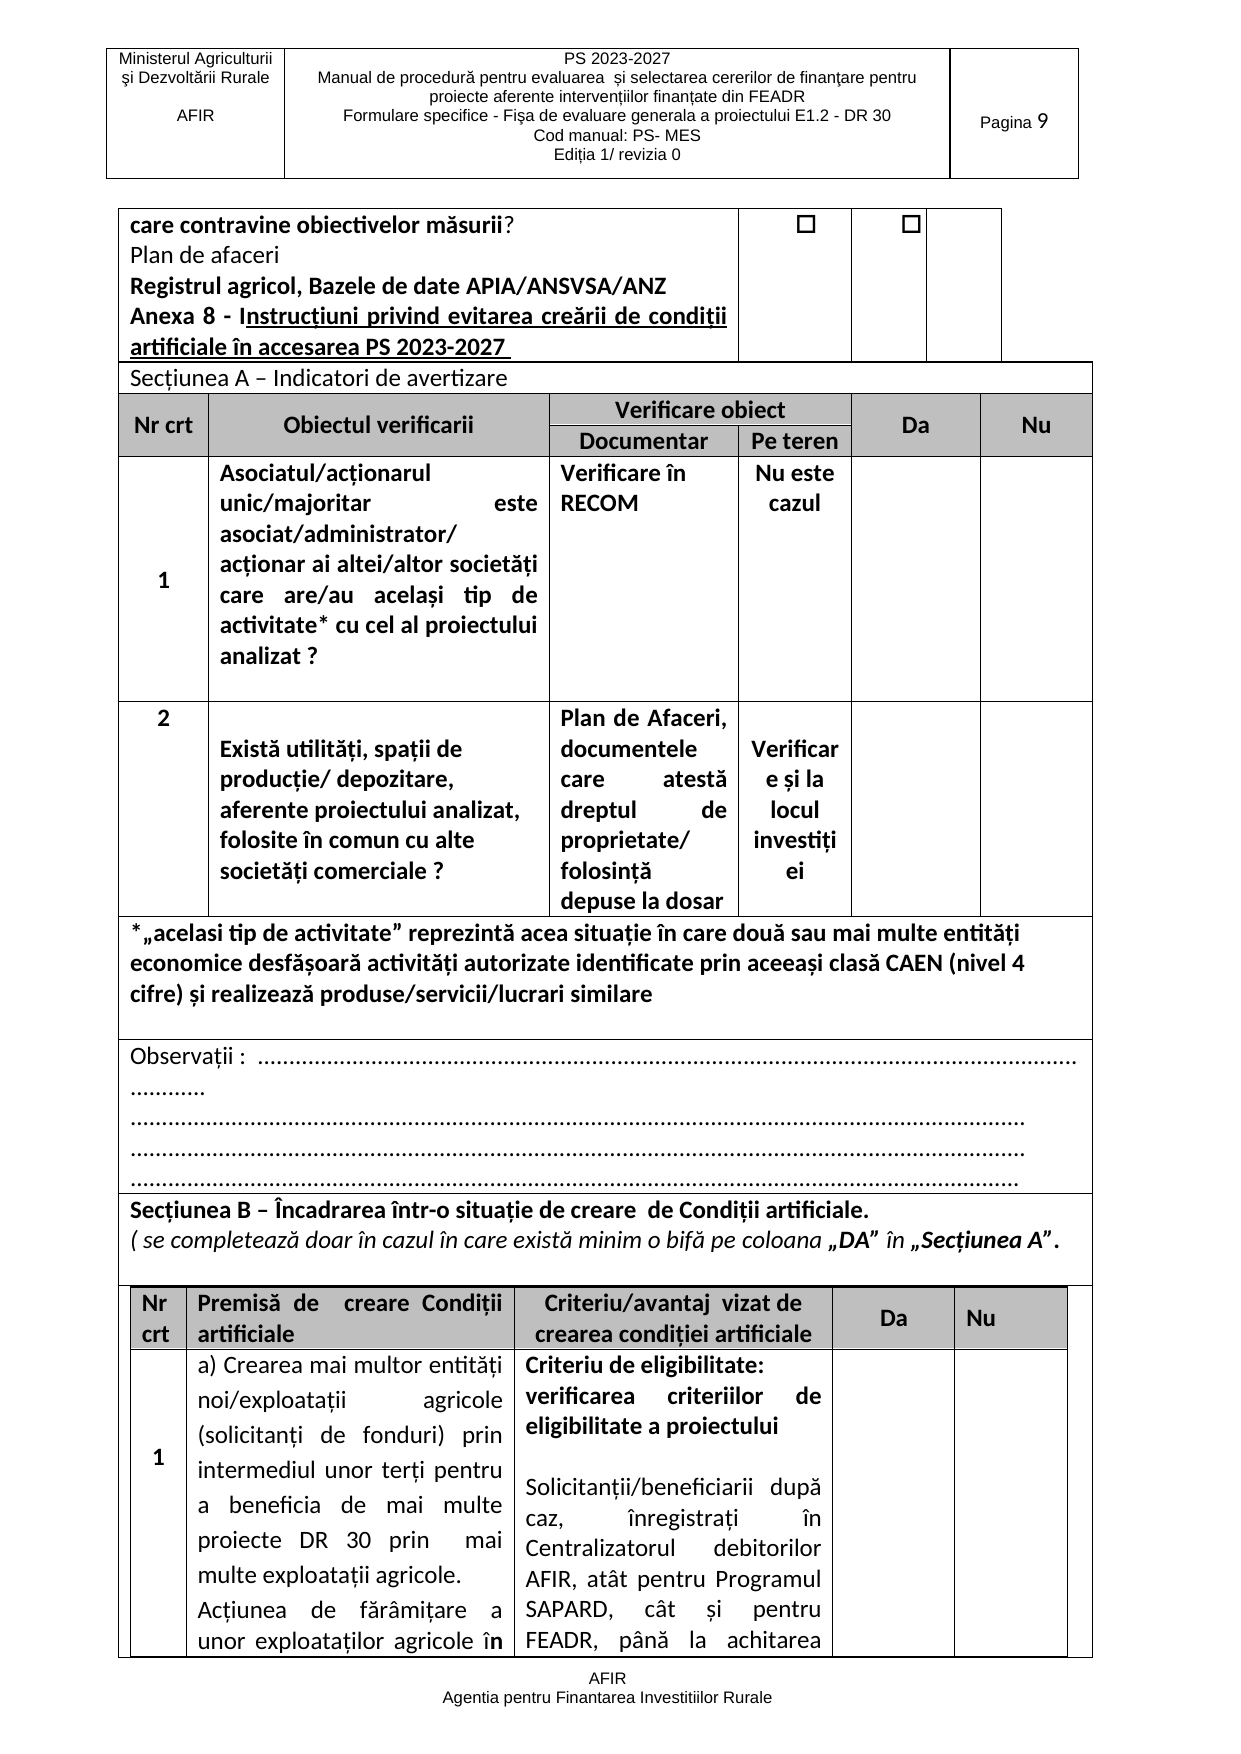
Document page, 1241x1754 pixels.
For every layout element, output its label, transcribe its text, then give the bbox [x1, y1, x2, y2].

table_cell Secțiunea B – Încadrarea într-o situație de creare de Condiții artificiale. ( se completează doar în cazul în care există minim o bifă pe coloana „DA” în „Secțiunea A”. [119, 1194, 1092, 1285]
table_cell [852, 209, 926, 361]
table_cell Observații : .............................................................................................................................................. .............................................................................................................................................. .............................................................................................................................................. ............................................................................................................................................. [119, 1040, 1092, 1193]
table_cell Obiectul verificarii [209, 394, 549, 456]
table_cell Nu este cazul [739, 457, 851, 701]
table_cell [852, 457, 980, 701]
table_cell Nr crt [119, 394, 208, 456]
table_cell 1 [119, 457, 208, 701]
table_cell Da [852, 394, 980, 456]
table_cell [739, 209, 851, 361]
table_cell Există utilități, spații de producție/ depozitare, aferente proiectului analizat, folosite în comun cu alte societăți comerciale ? [209, 702, 549, 916]
table_cell Secțiunea A – Indicatori de avertizare [119, 363, 1092, 393]
table_cell Verificare în RECOM [550, 457, 738, 701]
table_cell Verificare și la locul investiției [739, 702, 851, 916]
table_cell Pe teren [739, 426, 851, 456]
table_cell Documentar [550, 426, 738, 456]
table_cell [131, 1350, 186, 1656]
table_cell [927, 209, 1001, 361]
table_cell Plan de Afaceri, documentele care atestă dreptul de proprietate/ folosință depuse la dosar [550, 702, 738, 916]
table_cell [1068, 1286, 1092, 1657]
table_cell *„acelasi tip de activitate” reprezintă acea situație în care două sau mai multe entități economice desfășoară activități autorizate identificate prin aceeași clasă CAEN (nivel 4 cifre) și realizează produse/servicii/lucrari similare [119, 917, 1092, 1039]
table_cell [981, 702, 1092, 916]
table_cell [119, 1286, 130, 1657]
table_cell [187, 1350, 514, 1656]
table_cell 2 [119, 702, 208, 916]
table_cell [955, 1350, 1067, 1656]
table_cell [852, 702, 980, 916]
table_cell [515, 1350, 832, 1656]
table_cell Asociatul/acționarul unic/majoritar este asociat/administrator/ acționar ai altei/altor societăți care are/au același tip de activitate* cu cel al proiectului analizat ? [209, 457, 549, 701]
table_cell [833, 1350, 954, 1656]
table_cell Verificare obiect [550, 394, 851, 424]
table_cell Nu [981, 394, 1092, 456]
table_cell [981, 457, 1092, 701]
